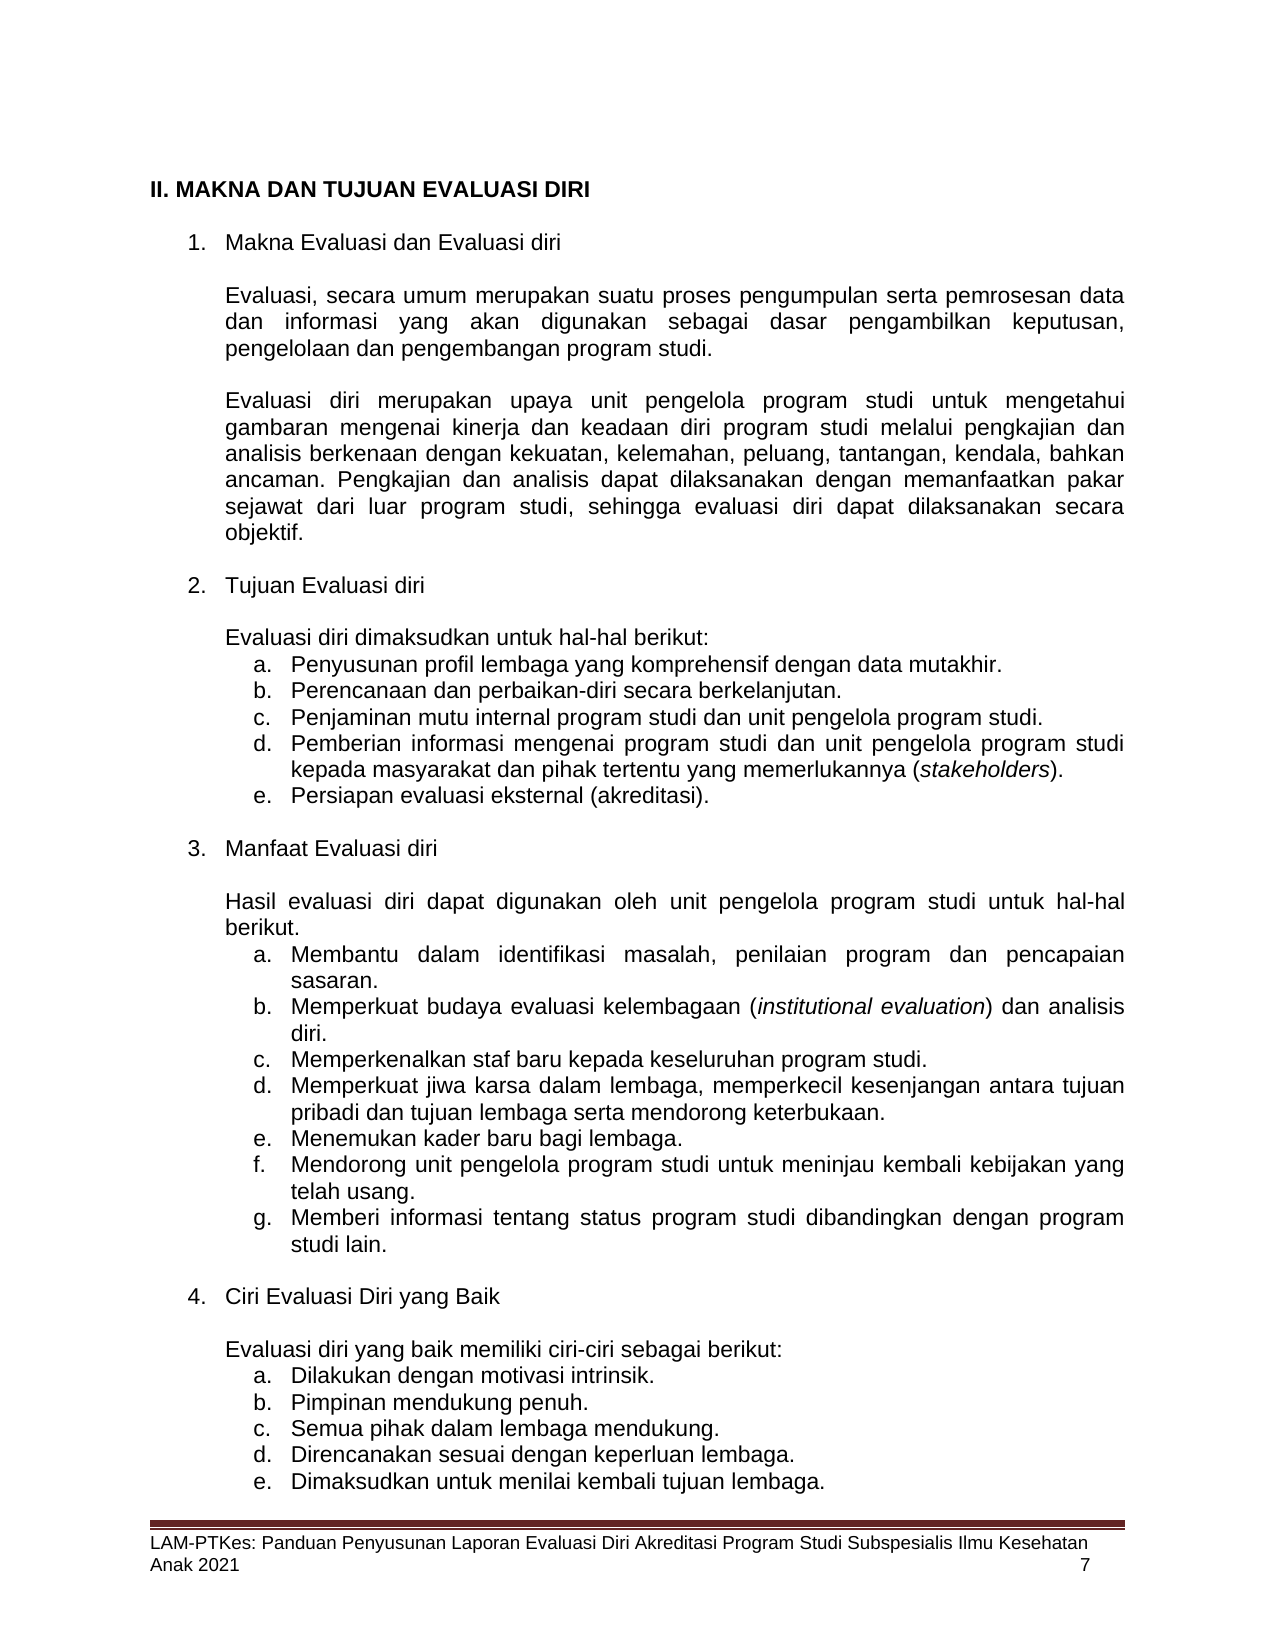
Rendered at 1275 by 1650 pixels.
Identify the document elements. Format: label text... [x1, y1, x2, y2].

list Membantu dalam identifikasi masalah, penilaian program dan pencapaian sasaran. [253, 941, 1125, 993]
list Tujuan Evaluasi diri [187, 572, 1125, 598]
text Evaluasi diri yang baik memiliki ciri-ciri sebagai berikut: [225, 1336, 1125, 1362]
list Perencanaan dan perbaikan-diri secara berkelanjutan. [253, 677, 1125, 703]
list Memperkuat budaya evaluasi kelembagaan (institutional evaluation) dan analisis diri. [253, 993, 1125, 1046]
list Persiapan evaluasi eksternal (akreditasi). [253, 782, 1125, 809]
text Hasil evaluasi diri dapat digunakan oleh unit pengelola program studi untuk hal-hal berikut. [225, 888, 1125, 941]
list Memberi informasi tentang status program studi dibandingkan dengan program studi lain. [253, 1204, 1125, 1257]
list Mendorong unit pengelola program studi untuk meninjau kembali kebijakan yang telah usang. [253, 1151, 1125, 1204]
list Pimpinan mendukung penuh. [253, 1389, 1125, 1415]
list Dilakukan dengan motivasi intrinsik. [253, 1362, 1125, 1389]
list Manfaat Evaluasi diri [187, 835, 1125, 862]
text Evaluasi, secara umum merupakan suatu proses pengumpulan serta pemrosesan data dan informasi yang akan digunakan sebagai dasar pengambilkan keputusan, pengelolaan dan pengembangan program studi. [225, 282, 1125, 361]
text Evaluasi diri dimaksudkan untuk hal-hal berikut: [225, 624, 1125, 651]
list Ciri Evaluasi Diri yang Baik [187, 1283, 1125, 1309]
text Evaluasi diri merupakan upaya unit pengelola program studi untuk mengetahui gambaran mengenai kinerja dan keadaan diri program studi melalui pengkajian dan analisis berkenaan dengan kekuatan, kelemahan, peluang, tantangan, kendala, bahkan ancaman. Pengkajian dan analisis dapat dilaksanakan dengan memanfaatkan pakar sejawat dari luar program studi, sehingga evaluasi diri dapat dilaksanakan secara objektif. [225, 387, 1125, 545]
list Makna Evaluasi dan Evaluasi diri [187, 229, 1125, 255]
list Penjaminan mutu internal program studi dan unit pengelola program studi. [253, 703, 1125, 730]
list Menemukan kader baru bagi lembaga. [253, 1125, 1125, 1151]
list Memperkuat jiwa karsa dalam lembaga, memperkecil kesenjangan antara tujuan pribadi dan tujuan lembaga serta mendorong keterbukaan. [253, 1072, 1125, 1125]
list Direncanakan sesuai dengan keperluan lembaga. [253, 1441, 1125, 1468]
list Semua pihak dalam lembaga mendukung. [253, 1415, 1125, 1441]
list Dimaksudkan untuk menilai kembali tujuan lembaga. [253, 1468, 1125, 1494]
list Penyusunan profil lembaga yang komprehensif dengan data mutakhir. [253, 651, 1125, 677]
subtitle II. MAKNA DAN TUJUAN EVALUASI DIRI [150, 176, 1125, 203]
list Memperkenalkan staf baru kepada keseluruhan program studi. [253, 1046, 1125, 1072]
list Pemberian informasi mengenai program studi dan unit pengelola program studi kepada masyarakat dan pihak tertentu yang memerlukannya (stakeholders). [253, 730, 1125, 782]
